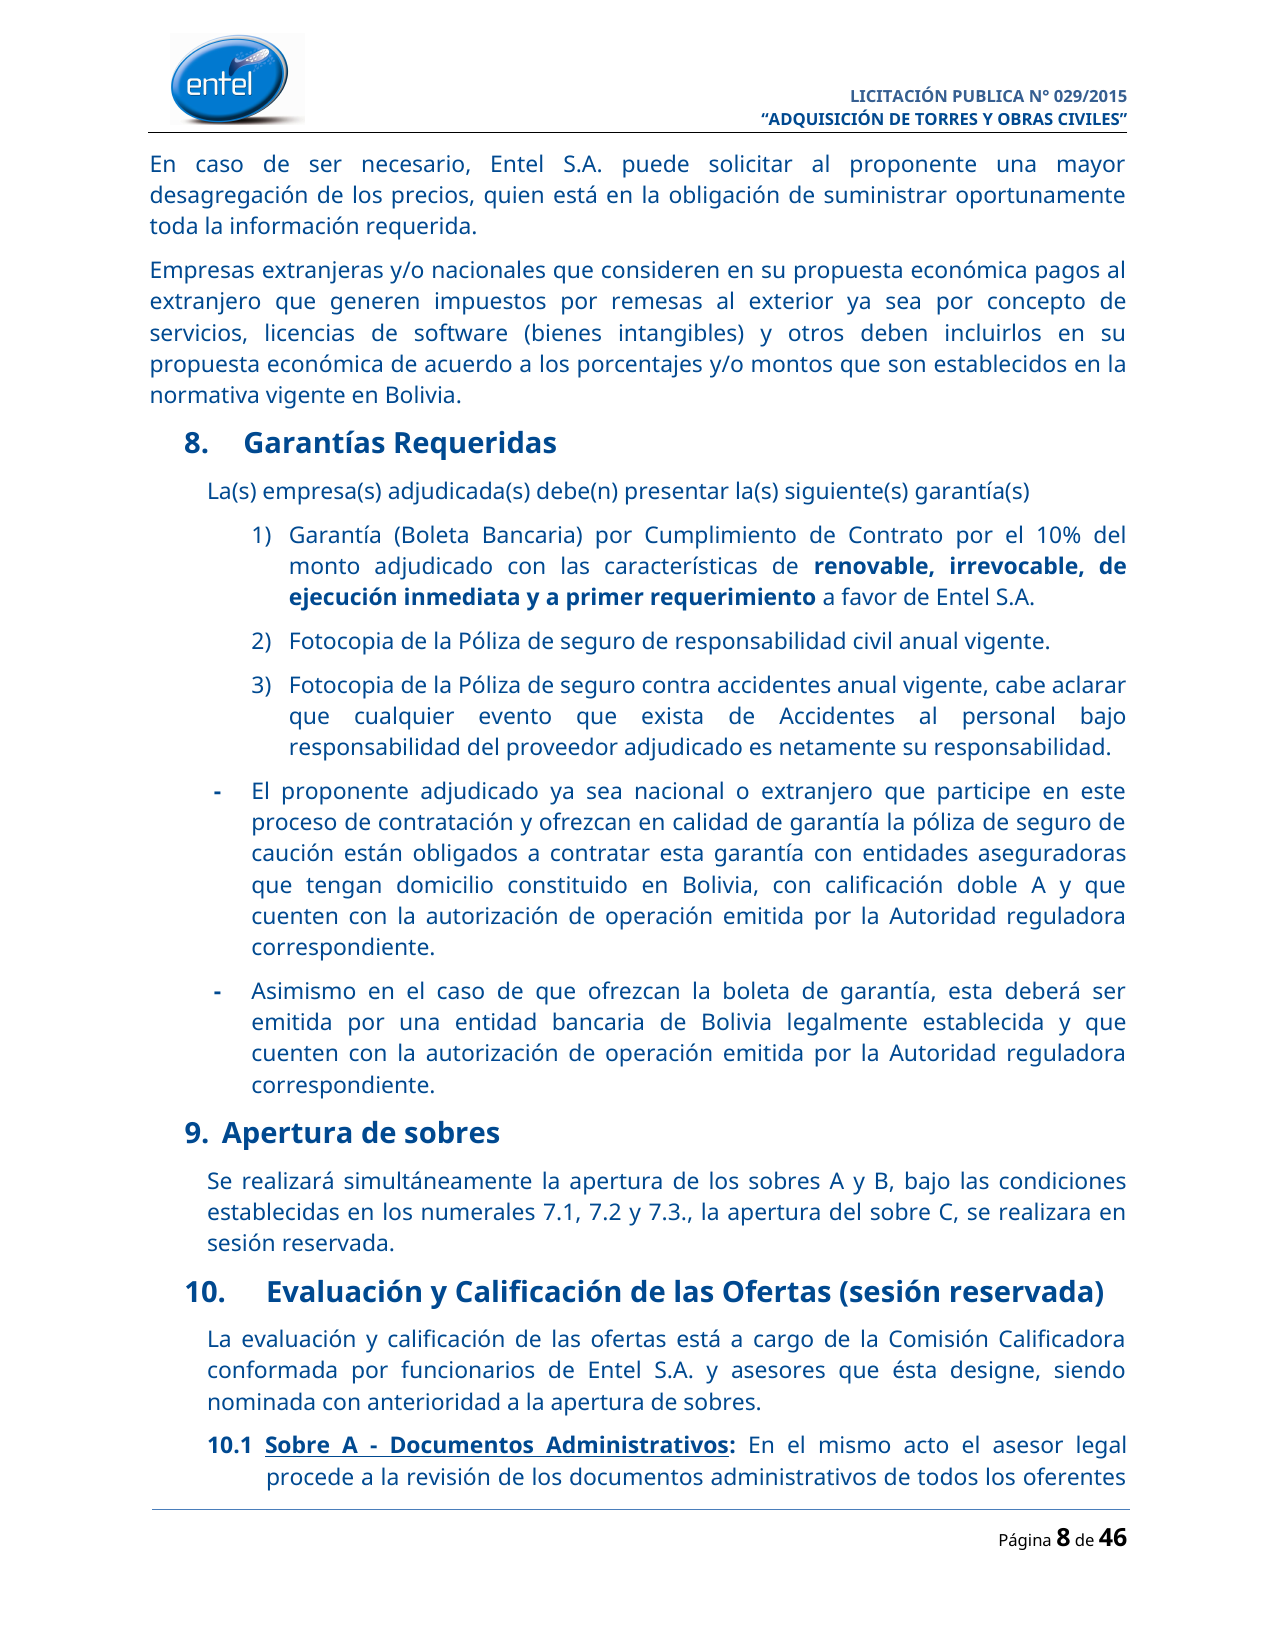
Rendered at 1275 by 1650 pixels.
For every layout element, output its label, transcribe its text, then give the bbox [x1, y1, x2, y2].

list Fotocopia de la Póliza de seguro de responsabilidad civil anual vigente. [251, 625, 1127, 656]
text Empresas extranjeras y/o nacionales que consideren en su propuesta económica pagos al extranjero que generen impuestos por remesas al exterior ya sea por concepto de servicios, licencias de software (bienes intangibles) y otros deben incluirlos en su propuesta económica de acuerdo a los porcentajes y/o montos que son establecidos en la normativa vigente en Bolivia. [149, 254, 1127, 410]
list Fotocopia de la Póliza de seguro contra accidentes anual vigente, cabe aclarar que cualquier evento que exista de Accidentes al personal bajo responsabilidad del proveedor adjudicado es netamente su responsabilidad. [251, 669, 1127, 762]
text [207, 1429, 1127, 1492]
list Apertura de sobres [184, 1112, 1127, 1152]
list El proponente adjudicado ya sea nacional o extranjero que participe en este proceso de contratación y ofrezcan en calidad de garantía la póliza de seguro de caución están obligados a contratar esta garantía con entidades aseguradoras que tengan domicilio constituido en Bolivia, con calificación doble A y que cuenten con la autorización de operación emitida por la Autoridad reguladora correspondiente. [214, 775, 1127, 962]
text La(s) empresa(s) adjudicada(s) debe(n) presentar la(s) siguiente(s) garantía(s) [207, 475, 1127, 506]
list Asimismo en el caso de que ofrezcan la boleta de garantía, esta deberá ser emitida por una entidad bancaria de Bolivia legalmente establecida y que cuenten con la autorización de operación emitida por la Autoridad reguladora correspondiente. [214, 975, 1127, 1100]
text La evaluación y calificación de las ofertas está a cargo de la Comisión Calificadora conformada por funcionarios de Entel S.A. y asesores que ésta designe, siendo nominada con anterioridad a la apertura de sobres. [207, 1323, 1127, 1417]
text En caso de ser necesario, Entel S.A. puede solicitar al proponente una mayor desagregación de los precios, quien está en la obligación de suministrar oportunamente toda la información requerida. [149, 148, 1127, 241]
text Se realizará simultáneamente la apertura de los sobres A y B, bajo las condiciones establecidas en los numerales 7.1, 7.2 y 7.3., la apertura del sobre C, se realizara en sesión reservada. [207, 1164, 1127, 1258]
list Garantías Requeridas [184, 423, 1127, 462]
picture [170, 33, 305, 125]
list Garantía (Boleta Bancaria) por Cumplimiento de Contrato por el 10% del monto adjudicado con las características de renovable, irrevocable, de ejecución inmediata y a primer requerimiento a favor de Entel S.A. [251, 519, 1127, 612]
list Evaluación y Calificación de las Ofertas (sesión reservada) [184, 1271, 1127, 1311]
